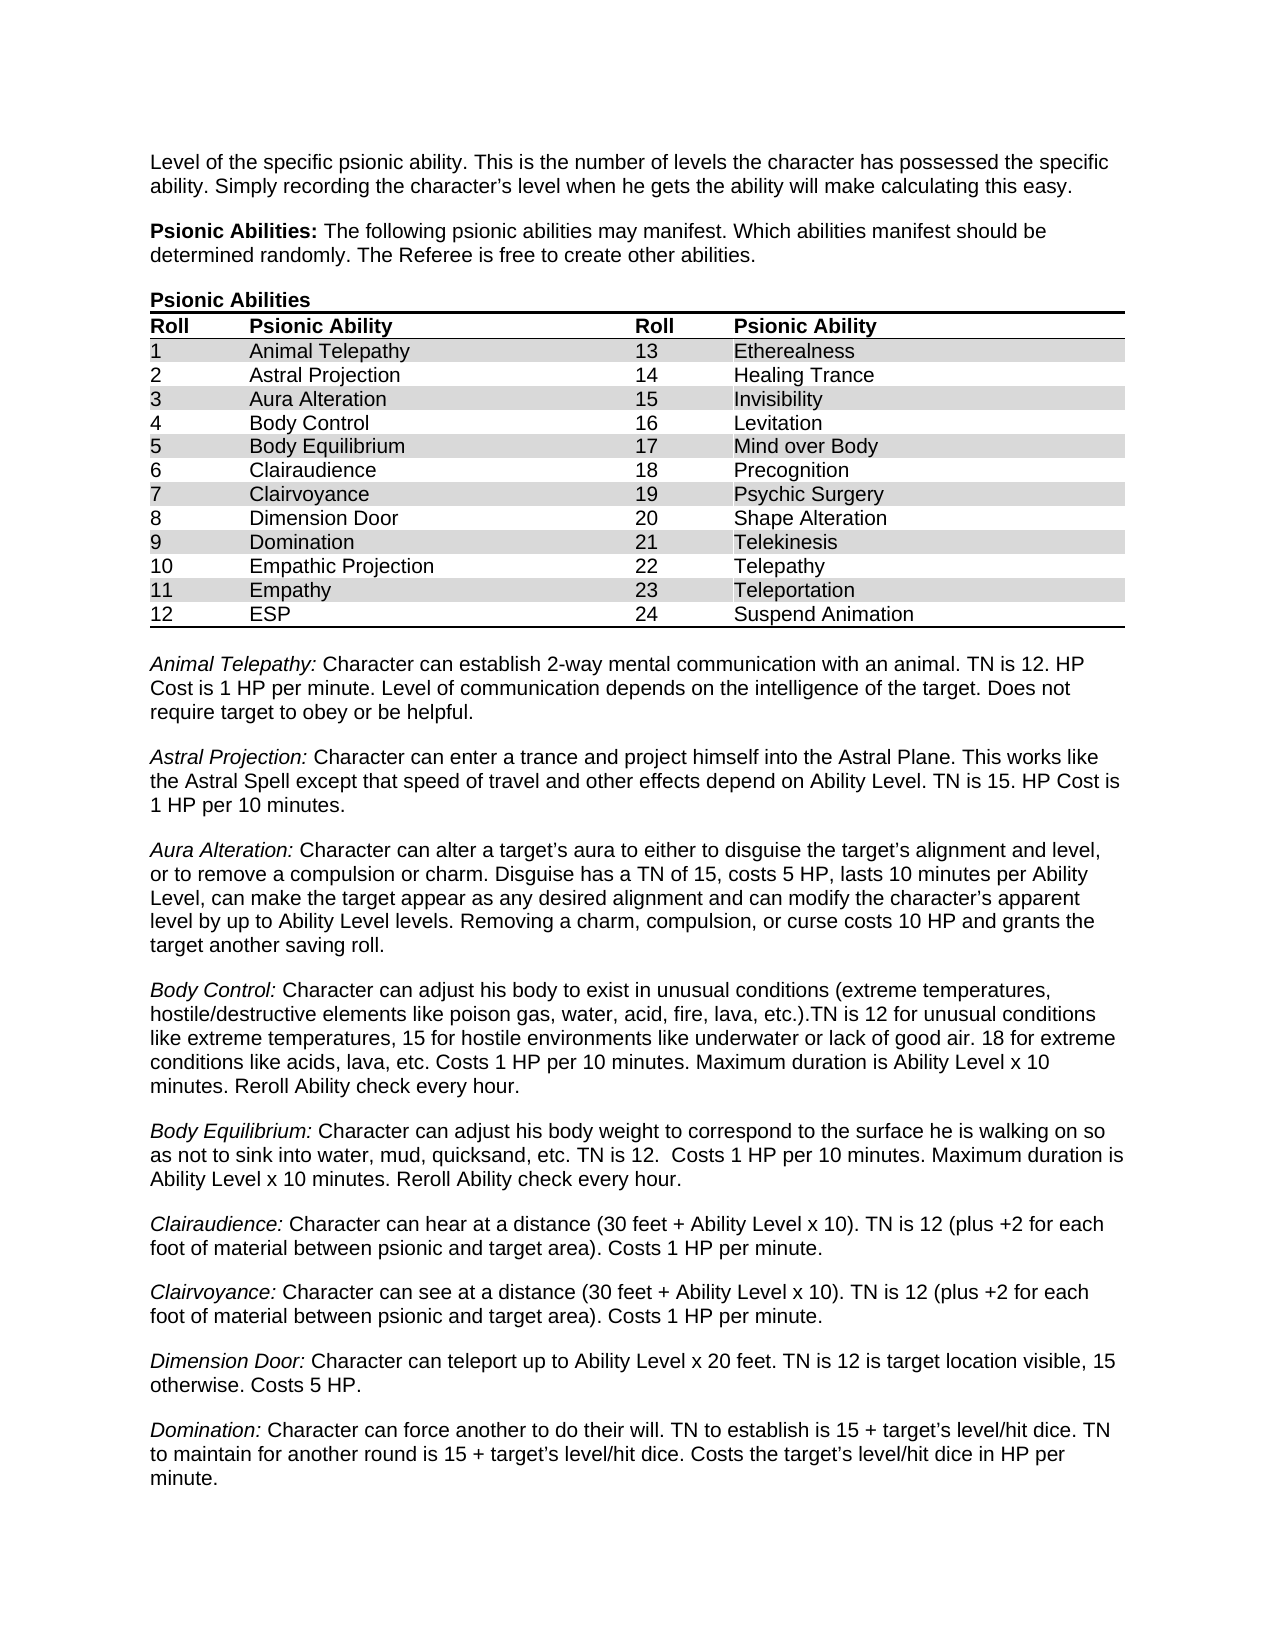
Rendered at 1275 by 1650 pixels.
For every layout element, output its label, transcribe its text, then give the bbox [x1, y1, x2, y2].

text Dimension Door: Character can teleport up to Ability Level x 20 feet. TN is 12 is target location visible, 15 otherwise. Costs 5 HP. [150, 1349, 1125, 1397]
text Psionic Abilities: The following psionic abilities may manifest. Which abilities manifest should be determined randomly. The Referee is free to create other abilities. [150, 219, 1125, 267]
text Animal Telepathy: Character can establish 2-way mental communication with an animal. TN is 12. HP Cost is 1 HP per minute. Level of communication depends on the intelligence of the target. Does not require target to obey or be helpful. [150, 652, 1125, 724]
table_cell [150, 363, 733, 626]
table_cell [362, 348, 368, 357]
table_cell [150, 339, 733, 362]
text Domination: Character can force another to do their will. TN to establish is 15 + target’s level/hit dice. TN to maintain for another round is 15 + target’s level/hit dice. Costs the target’s level/hit dice in HP per minute. [150, 1418, 1125, 1489]
text Clairaudience: Character can hear at a distance (30 feet + Ability Level x 10). TN is 12 (plus +2 for each foot of material between psionic and target area). Costs 1 HP per minute. [150, 1211, 1125, 1259]
text Astral Projection: Character can enter a trance and project himself into the Astral Plane. This works like the Astral Spell except that speed of travel and other effects depend on Ability Level. TN is 15. HP Cost is 1 HP per 10 minutes. [150, 745, 1125, 817]
text Psionic Abilities [150, 287, 1125, 311]
text Aura Alteration: Character can alter a target’s aura to either to disguise the target’s alignment and level, or to remove a compulsion or charm. Disguise has a TN of 15, costs 5 HP, lasts 10 minutes per Ability Level, can make the target appear as any desired alignment and can modify the character’s apparent level by up to Ability Level levels. Removing a charm, compulsion, or curse costs 10 HP and grants the target another saving roll. [150, 837, 1125, 957]
text Body Equilibrium: Character can adjust his body weight to correspond to the surface he is walking on so as not to sink into water, mud, quicksand, etc. TN is 12. Costs 1 HP per 10 minutes. Maximum duration is Ability Level x 10 minutes. Reroll Ability check every hour. [150, 1119, 1125, 1191]
text Body Control: Character can adjust his body to exist in unusual conditions (extreme temperatures, hostile/destructive elements like poison gas, water, acid, fire, lava, etc.).TN is 12 for unusual conditions like extreme temperatures, 15 for hostile environments like underwater or lack of good air. 18 for extreme conditions like acids, lava, etc. Costs 1 HP per 10 minutes. Maximum duration is Ability Level x 10 minutes. Reroll Ability check every hour. [150, 978, 1125, 1098]
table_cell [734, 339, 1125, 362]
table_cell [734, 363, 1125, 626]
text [150, 150, 1125, 198]
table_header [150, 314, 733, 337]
text Clairvoyance: Character can see at a distance (30 feet + Ability Level x 10). TN is 12 (plus +2 for each foot of material between psionic and target area). Costs 1 HP per minute. [150, 1280, 1125, 1328]
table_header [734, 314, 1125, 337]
